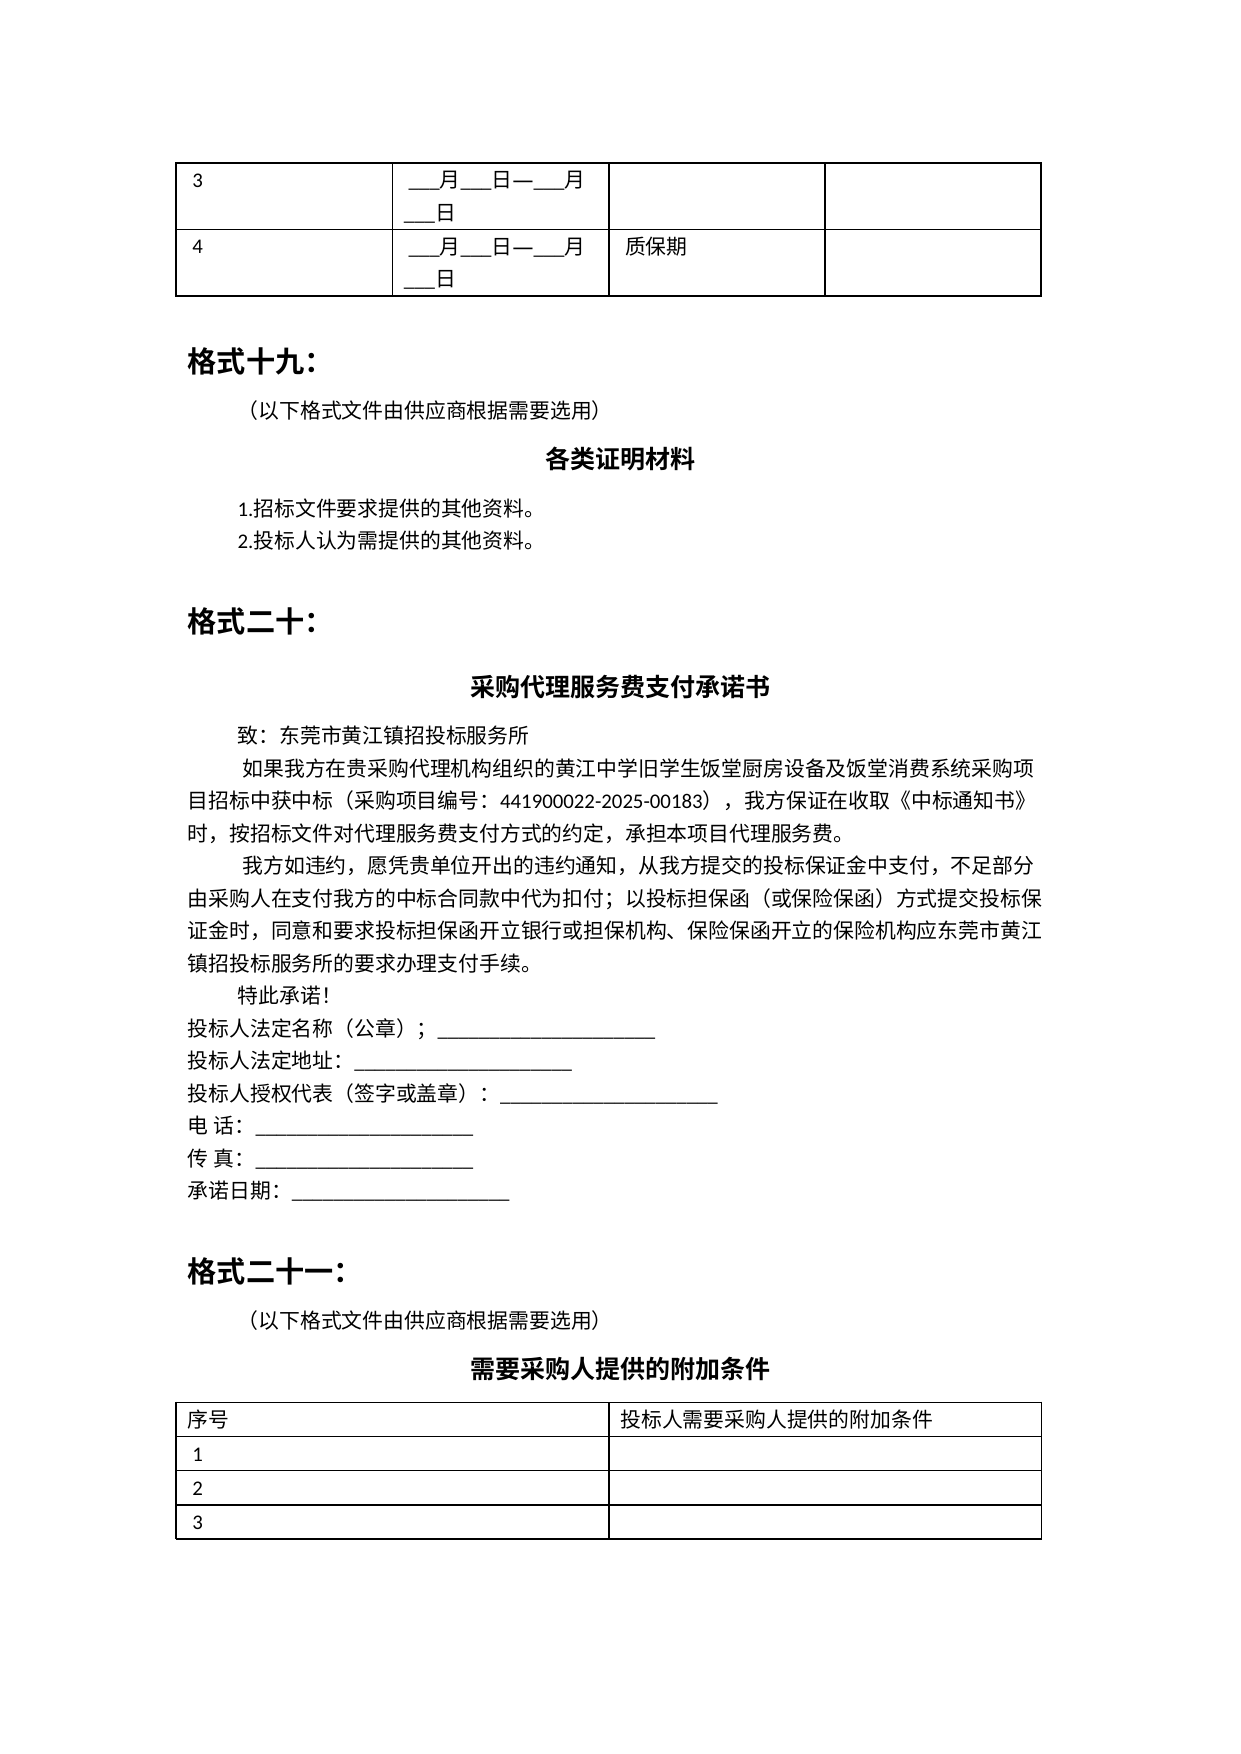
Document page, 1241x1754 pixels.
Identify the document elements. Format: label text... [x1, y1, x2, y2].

text 电 话：_____________________ [187, 1109, 1053, 1142]
table_header 序号 [177, 1403, 608, 1436]
table_cell [826, 164, 1040, 228]
table_cell [610, 164, 824, 228]
table_cell [610, 1437, 1041, 1470]
table_cell 2 [177, 1471, 608, 1504]
text 各类证明材料 [187, 427, 1053, 492]
text 传 真：_____________________ [187, 1142, 1053, 1174]
text （以下格式文件由供应商根据需要选用） [187, 394, 1053, 427]
table_cell ___月___日—___月___日 [393, 164, 608, 228]
table_cell 质保期 [610, 230, 824, 295]
text 格式十九： [187, 329, 1053, 394]
table_cell 1 [177, 1437, 608, 1470]
table_cell 3 [177, 1506, 608, 1538]
table_cell 4 [177, 230, 392, 295]
text 我方如违约，愿凭贵单位开出的违约通知，从我方提交的投标保证金中支付，不足部分由采购人在支付我方的中标合同款中代为扣付；以投标担保函（或保险保函）方式提交投标保证金时，同意和要求投标担保函开立银行或担保机构、保险保函开立的保险机构应东莞市黄江镇招投标服务所的要求办理支付手续。 [187, 849, 1053, 979]
text 投标人法定名称（公章）；_____________________ [187, 1012, 1053, 1044]
text 致：东莞市黄江镇招投标服务所 [187, 719, 1053, 752]
text 投标人授权代表（签字或盖章）：_____________________ [187, 1077, 1053, 1109]
table_cell [610, 1506, 1041, 1538]
text 格式二十一： [187, 1239, 1053, 1304]
text 投标人法定地址：_____________________ [187, 1044, 1053, 1077]
table_header 投标人需要采购人提供的附加条件 [610, 1403, 1041, 1436]
text 特此承诺！ [187, 979, 1053, 1012]
text 如果我方在贵采购代理机构组织的黄江中学旧学生饭堂厨房设备及饭堂消费系统采购项目招标中获中标（采购项目编号：441900022-2025-00183），我方保证在收取《中标通知书》时，按招标文件对代理服务费支付方式的约定，承担本项目代理服务费。 [187, 752, 1053, 849]
text 2.投标人认为需提供的其他资料。 [187, 524, 1053, 557]
table_cell [826, 230, 1040, 295]
text 承诺日期：_____________________ [187, 1174, 1053, 1207]
text （以下格式文件由供应商根据需要选用） [187, 1304, 1053, 1337]
text 采购代理服务费支付承诺书 [187, 654, 1053, 719]
table_cell ___月___日—___月___日 [393, 230, 608, 295]
table_cell 3 [177, 164, 392, 228]
text 1.招标文件要求提供的其他资料。 [187, 492, 1053, 524]
text 格式二十： [187, 589, 1053, 654]
text 需要采购人提供的附加条件 [187, 1337, 1053, 1402]
table_cell [610, 1471, 1041, 1504]
